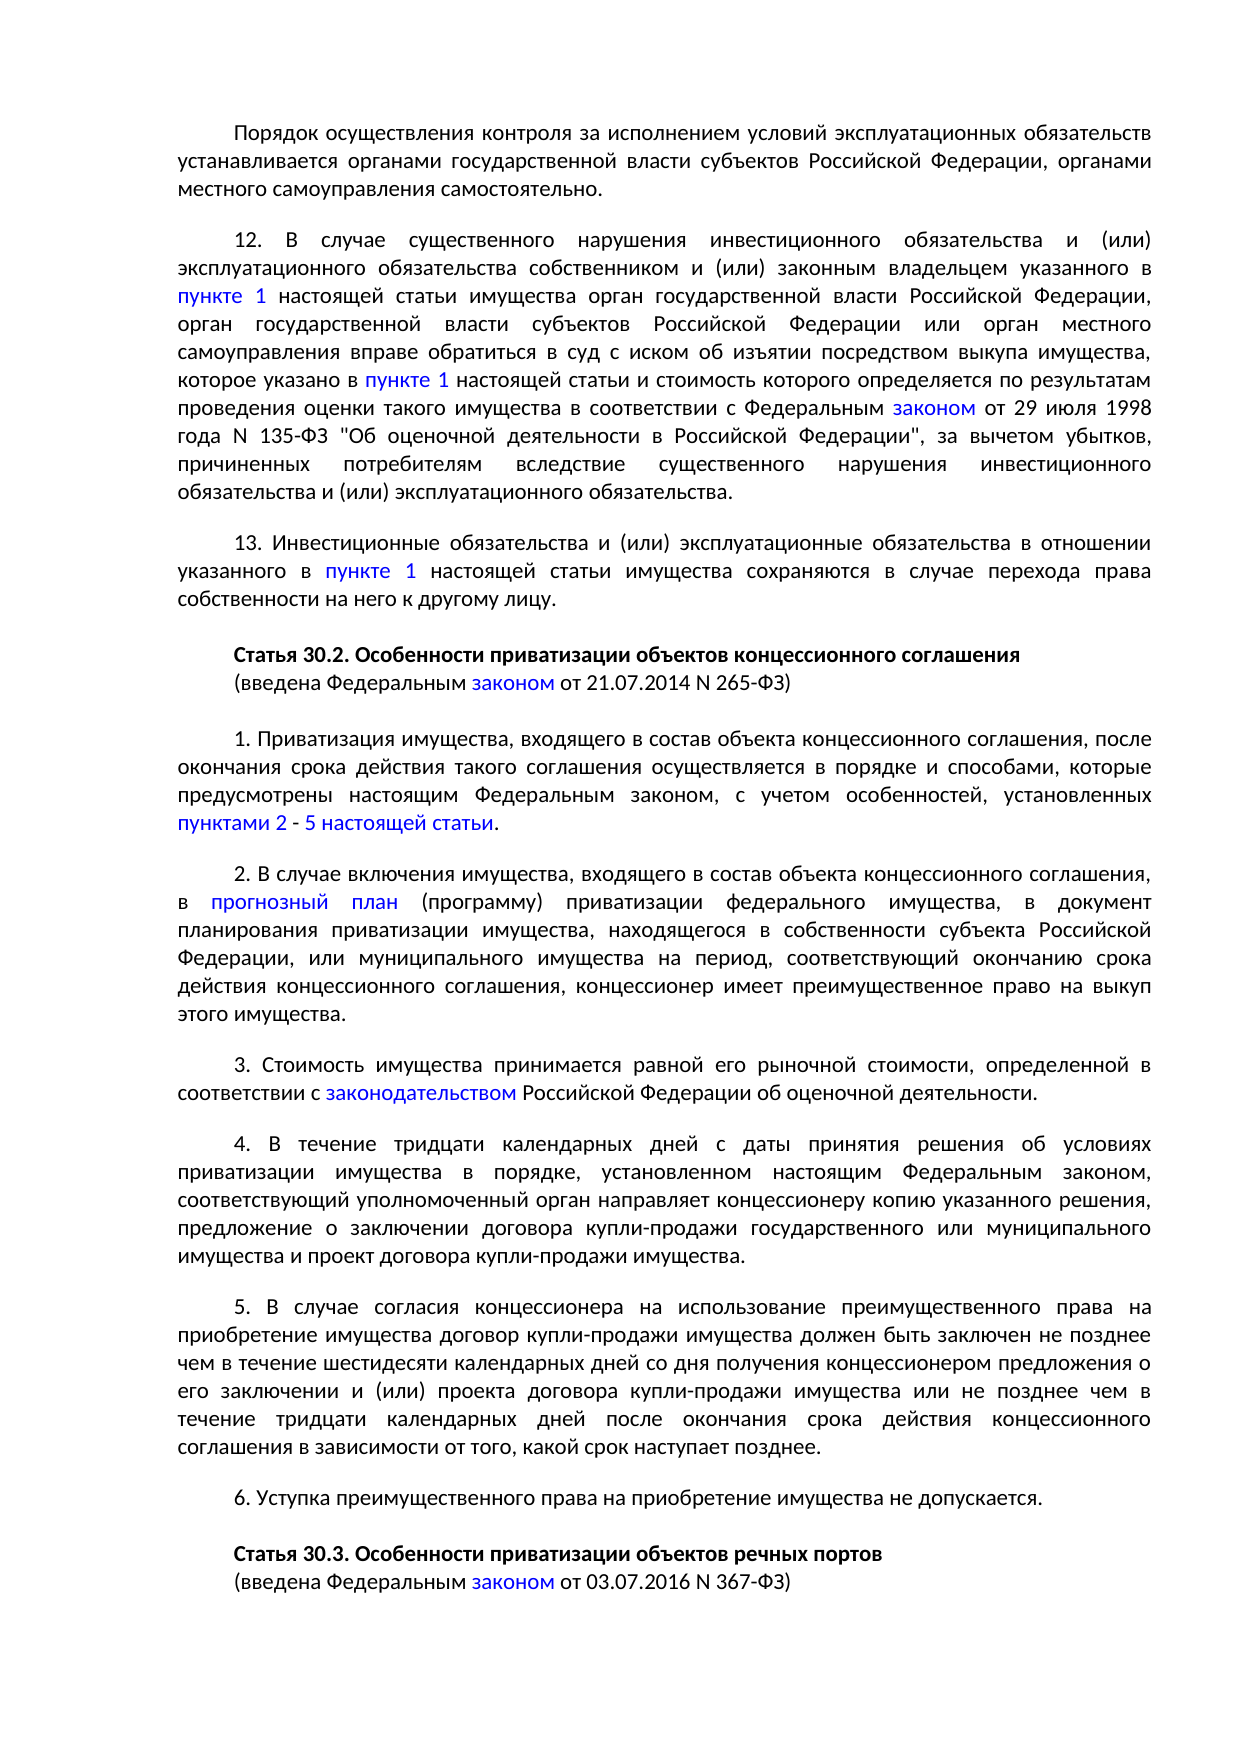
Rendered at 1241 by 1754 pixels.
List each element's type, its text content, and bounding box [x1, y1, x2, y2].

text 3. Стоимость имущества принимается равной его рыночной стоимости, определенной в соответствии с законодательством Российской Федерации об оценочной деятельности. [177, 1050, 1152, 1106]
text 1. Приватизация имущества, входящего в состав объекта концессионного соглашения, после окончания срока действия такого соглашения осуществляется в порядке и способами, которые предусмотрены настоящим Федеральным законом, с учетом особенностей, установленных пунктами 2 - 5 настоящей статьи. [177, 724, 1152, 836]
text 6. Уступка преимущественного права на приобретение имущества не допускается. [177, 1483, 1152, 1511]
text 4. В течение тридцати календарных дней с даты принятия решения об условиях приватизации имущества в порядке, установленном настоящим Федеральным законом, соответствующий уполномоченный орган направляет концессионеру копию указанного решения, предложение о заключении договора купли-продажи государственного или муниципального имущества и проект договора купли-продажи имущества. [177, 1129, 1152, 1269]
text (введена Федеральным законом от 21.07.2014 N 265-ФЗ) [177, 668, 1152, 696]
text (введена Федеральным законом от 03.07.2016 N 367-ФЗ) [177, 1567, 1152, 1596]
text 13. Инвестиционные обязательства и (или) эксплуатационные обязательства в отношении указанного в пункте 1 настоящей статьи имущества сохраняются в случае перехода права собственности на него к другому лицу. [177, 528, 1152, 612]
text 2. В случае включения имущества, входящего в состав объекта концессионного соглашения, в прогнозный план (программу) приватизации федерального имущества, в документ планирования приватизации имущества, находящегося в собственности субъекта Российской Федерации, или муниципального имущества на период, соответствующий окончанию срока действия концессионного соглашения, концессионер имеет преимущественное право на выкуп этого имущества. [177, 859, 1152, 1027]
text 12. В случае существенного нарушения инвестиционного обязательства и (или) эксплуатационного обязательства собственником и (или) законным владельцем указанного в пункте 1 настоящей статьи имущества орган государственной власти Российской Федерации, орган государственной власти субъектов Российской Федерации или орган местного самоуправления вправе обратиться в суд с иском об изъятии посредством выкупа имущества, которое указано в пункте 1 настоящей статьи и стоимость которого определяется по результатам проведения оценки такого имущества в соответствии с Федеральным законом от 29 июля 1998 года N 135-ФЗ "Об оценочной деятельности в Российской Федерации", за вычетом убытков, причиненных потребителям вследствие существенного нарушения инвестиционного обязательства и (или) эксплуатационного обязательства. [177, 225, 1152, 505]
title Статья 30.3. Особенности приватизации объектов речных портов [177, 1539, 1152, 1567]
text 5. В случае согласия концессионера на использование преимущественного права на приобретение имущества договор купли-продажи имущества должен быть заключен не позднее чем в течение шестидесяти календарных дней со дня получения концессионером предложения о его заключении и (или) проекта договора купли-продажи имущества или не позднее чем в течение тридцати календарных дней после окончания срока действия концессионного соглашения в зависимости от того, какой срок наступает позднее. [177, 1292, 1152, 1461]
text Порядок осуществления контроля за исполнением условий эксплуатационных обязательств устанавливается органами государственной власти субъектов Российской Федерации, органами местного самоуправления самостоятельно. [177, 118, 1152, 202]
title Статья 30.2. Особенности приватизации объектов концессионного соглашения [177, 640, 1152, 668]
